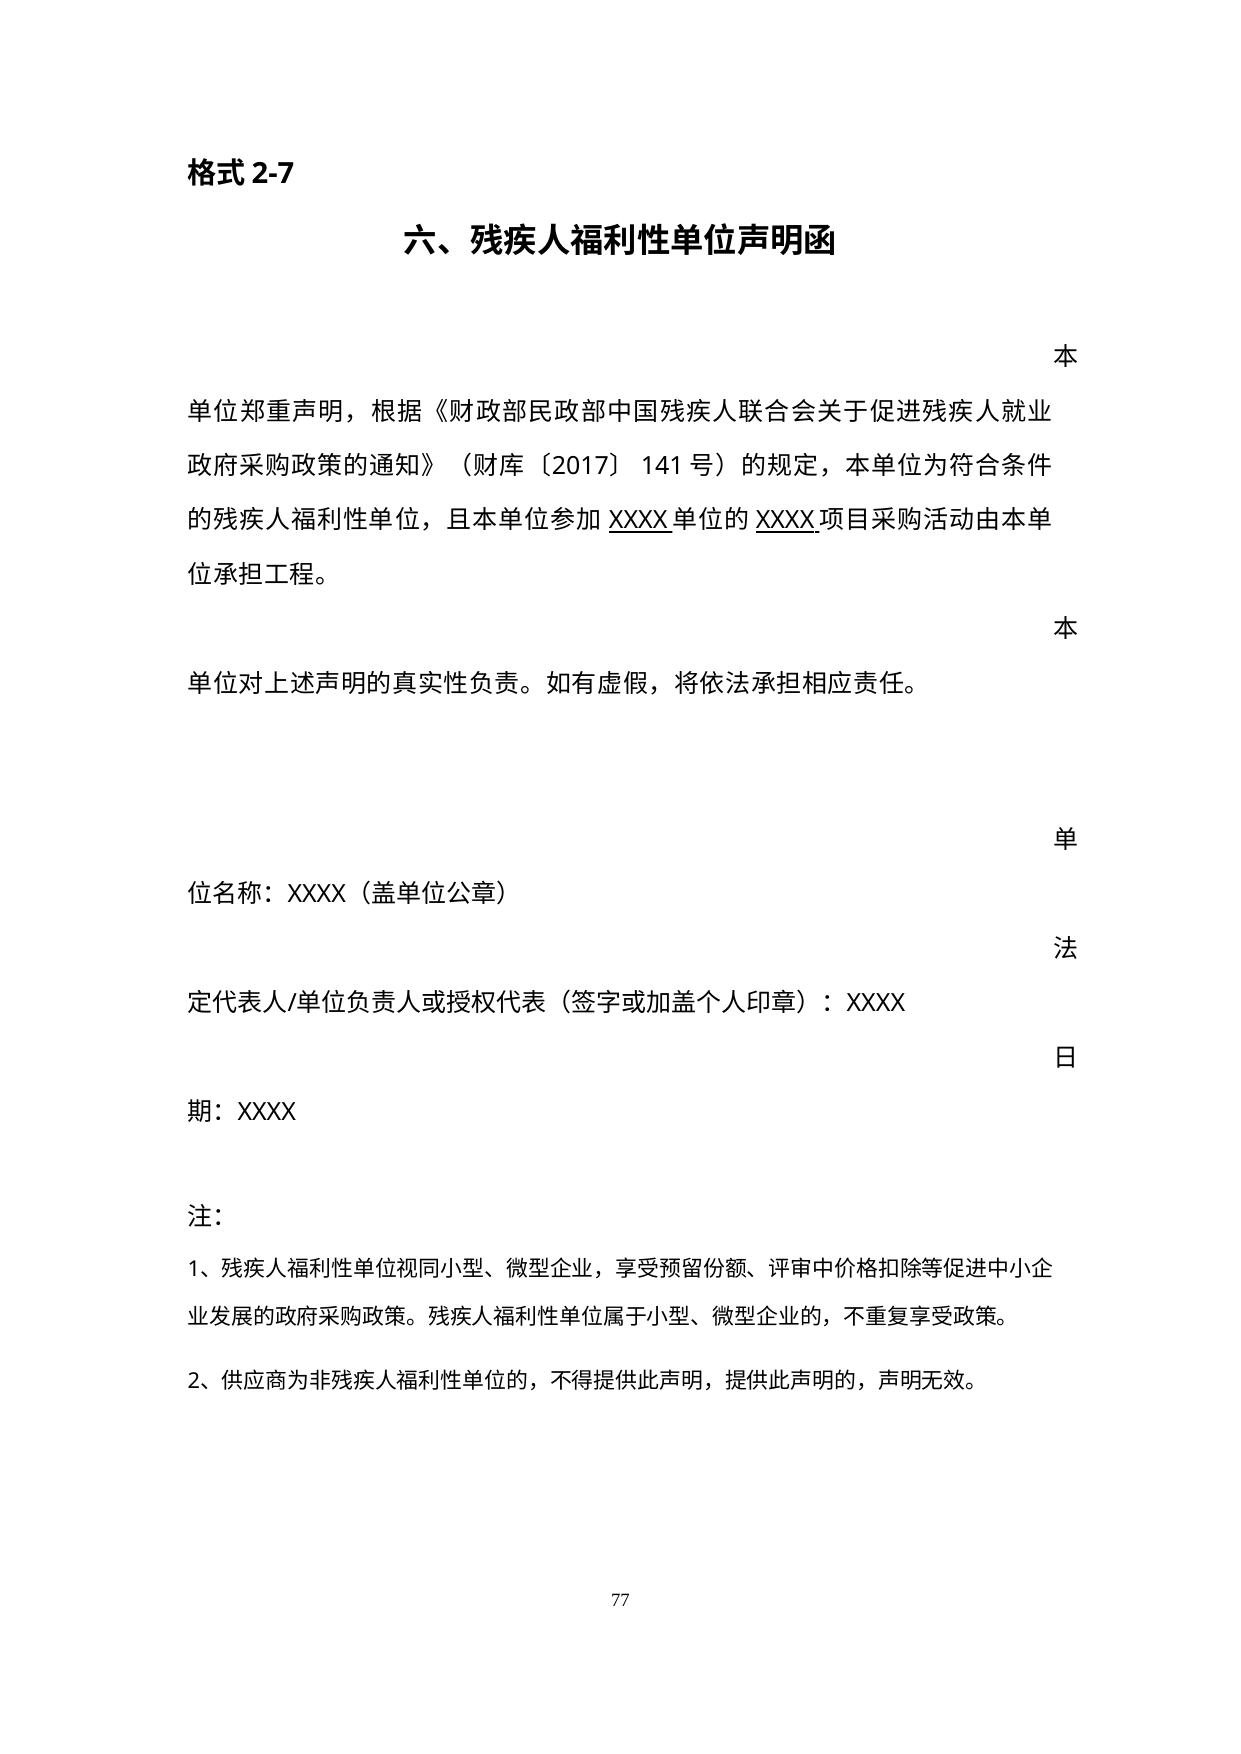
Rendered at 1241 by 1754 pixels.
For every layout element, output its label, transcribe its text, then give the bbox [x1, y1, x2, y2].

text 本单位对上述声明的真实性负责。如有虚假，将依法承担相应责任。 [187, 609, 1053, 699]
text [187, 150, 1053, 192]
text 六、残疾人福利性单位声明函 [187, 213, 1053, 262]
list 供应商为非残疾人福利性单位的，不得提供此声明，提供此声明的，声明无效。 [187, 1363, 1053, 1395]
text 本单位郑重声明，根据《财政部民政部中国残疾人联合会关于促进残疾人就业政府采购政策的通知》（财库〔2017〕 141号）的规定，本单位为符合条件的残疾人福利性单位，且本单位参加XXXX单位的XXXX项目采购活动由本单位承担工程。 [187, 337, 1053, 591]
list 残疾人福利性单位视同小型、微型企业，享受预留份额、评审中价格扣除等促进中小企业发展的政府采购政策。残疾人福利性单位属于小型、微型企业的，不重复享受政策。 [187, 1251, 1053, 1331]
text 法定代表人/单位负责人或授权代表（签字或加盖个人印章）：XXXX [187, 928, 1053, 1019]
text 单位名称：XXXX（盖单位公章） [187, 819, 1053, 910]
text 注： [187, 1197, 1053, 1233]
text 日期：XXXX [187, 1037, 1053, 1128]
